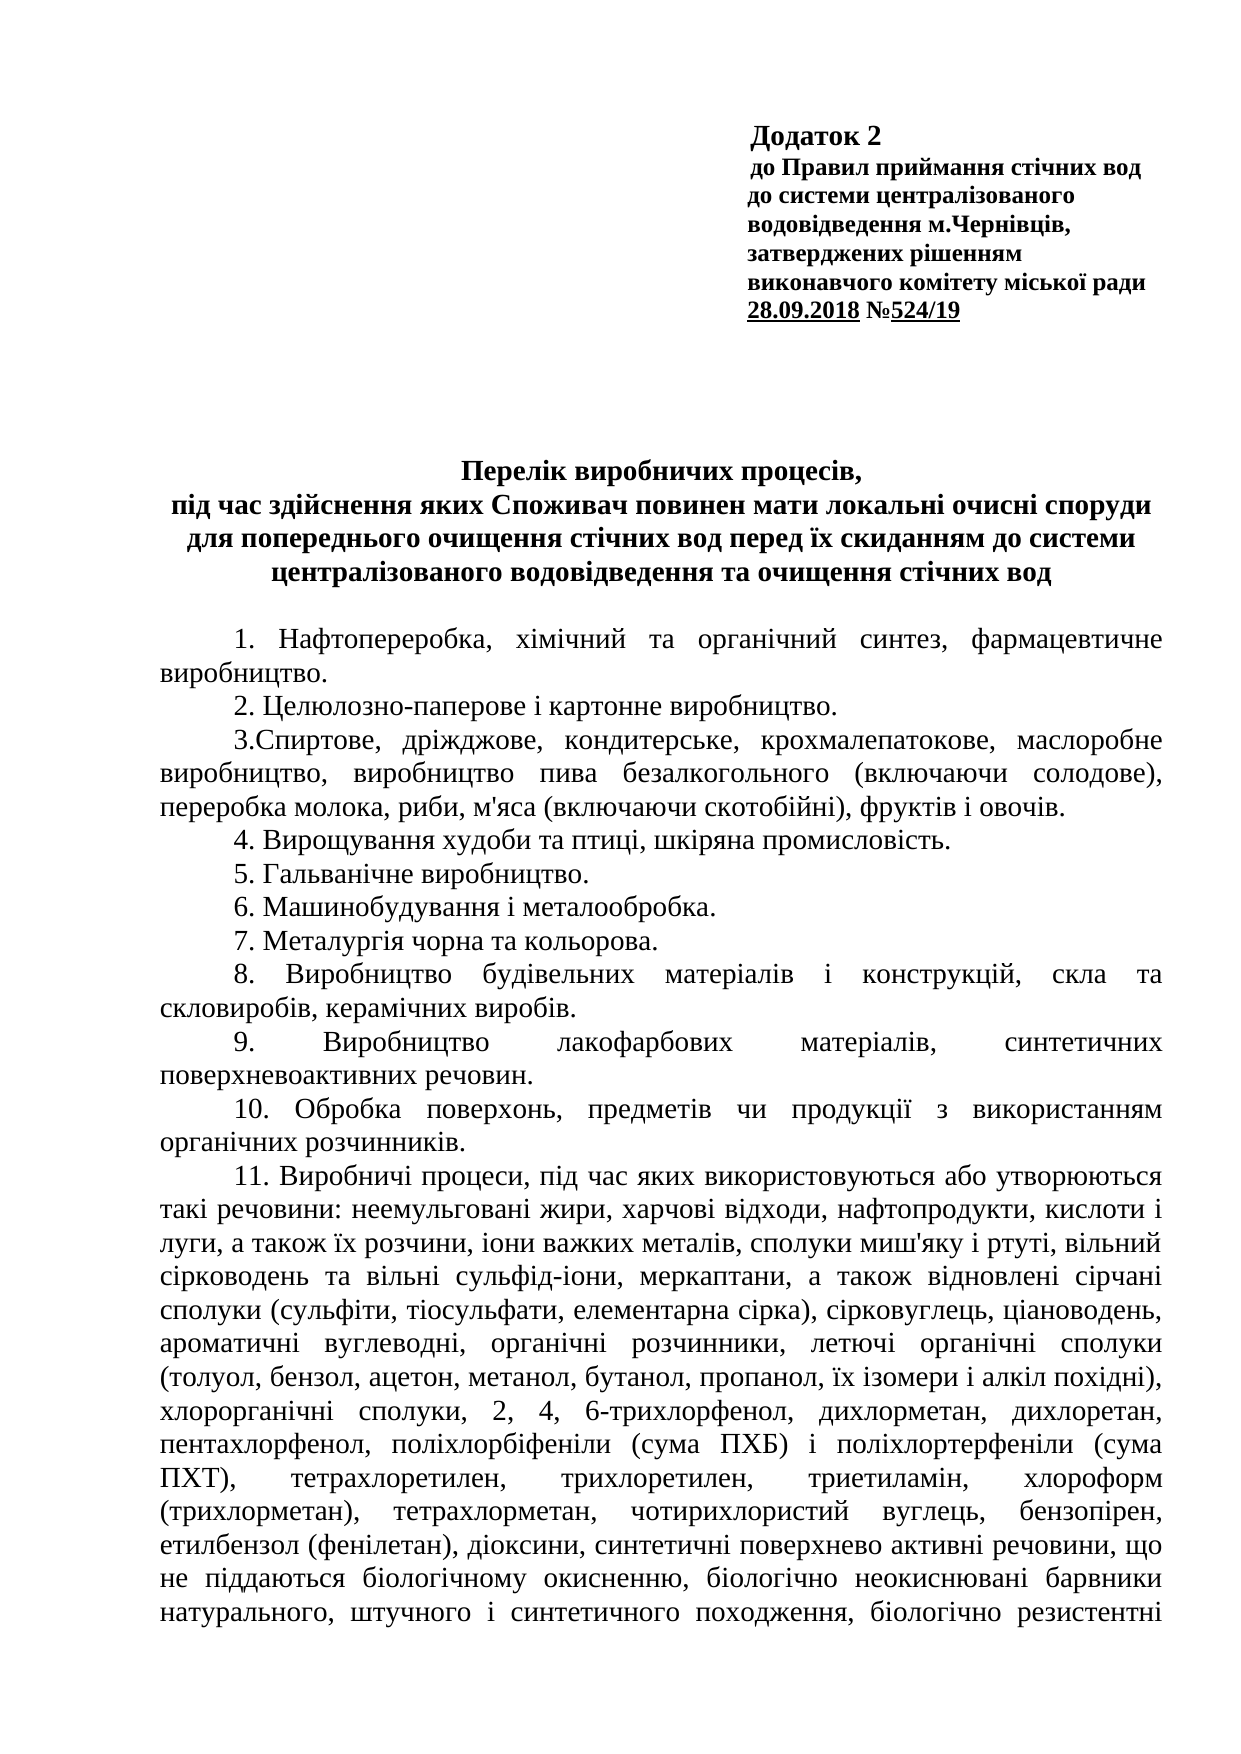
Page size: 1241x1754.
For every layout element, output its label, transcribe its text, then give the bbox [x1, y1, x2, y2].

text 3.Спиртове, дріжджове, кондитерське, крохмалепатокове, маслоробне виробництво, виробництво пива безалкогольного (включаючи солодове), переробка молока, риби, м'яса (включаючи скотобійні), фруктів і овочів. [159, 722, 1163, 822]
text виконавчого комітету міської ради [159, 267, 1163, 295]
text 8. Виробництво будівельних матеріалів і конструкцій, скла та скловиробів, керамічних виробів. [159, 957, 1163, 1024]
text затверджених рішенням [159, 238, 1163, 267]
text Перелік виробничих процесів, [159, 453, 1163, 487]
text під час здійснення яких Споживач повинен мати локальні очисні споруди для попереднього очищення стічних вод перед їх скиданням до системи централізованого водовідведення та очищення стічних вод [159, 487, 1163, 588]
text 4. Вирощування худоби та птиці, шкіряна промисловість. [159, 822, 1163, 856]
text водовідведення м.Чернівців, [159, 209, 1163, 238]
text 9. Виробництво лакофарбових матеріалів, синтетичних поверхневоактивних речовин. [159, 1024, 1163, 1091]
text 2. Целюлозно-паперове і картонне виробництво. [159, 688, 1163, 722]
text 6. Машинобудування і металообробка. [159, 889, 1163, 923]
text до системи централізованого [159, 180, 1163, 209]
text 1. Нафтопереробка, хімічний та органічний синтез, фармацевтичне виробництво. [159, 621, 1163, 688]
text до Правил приймання стічних вод [159, 152, 1163, 180]
text Додаток 2 [159, 118, 1163, 152]
text 28.09.2018 №524/19 [159, 295, 1163, 324]
text 5. Гальванічне виробництво. [159, 856, 1163, 889]
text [159, 1158, 1163, 1627]
text 10. Обробка поверхонь, предметів чи продукції з використанням органічних розчинників. [159, 1091, 1163, 1158]
text 7. Металургія чорна та кольорова. [159, 923, 1163, 957]
